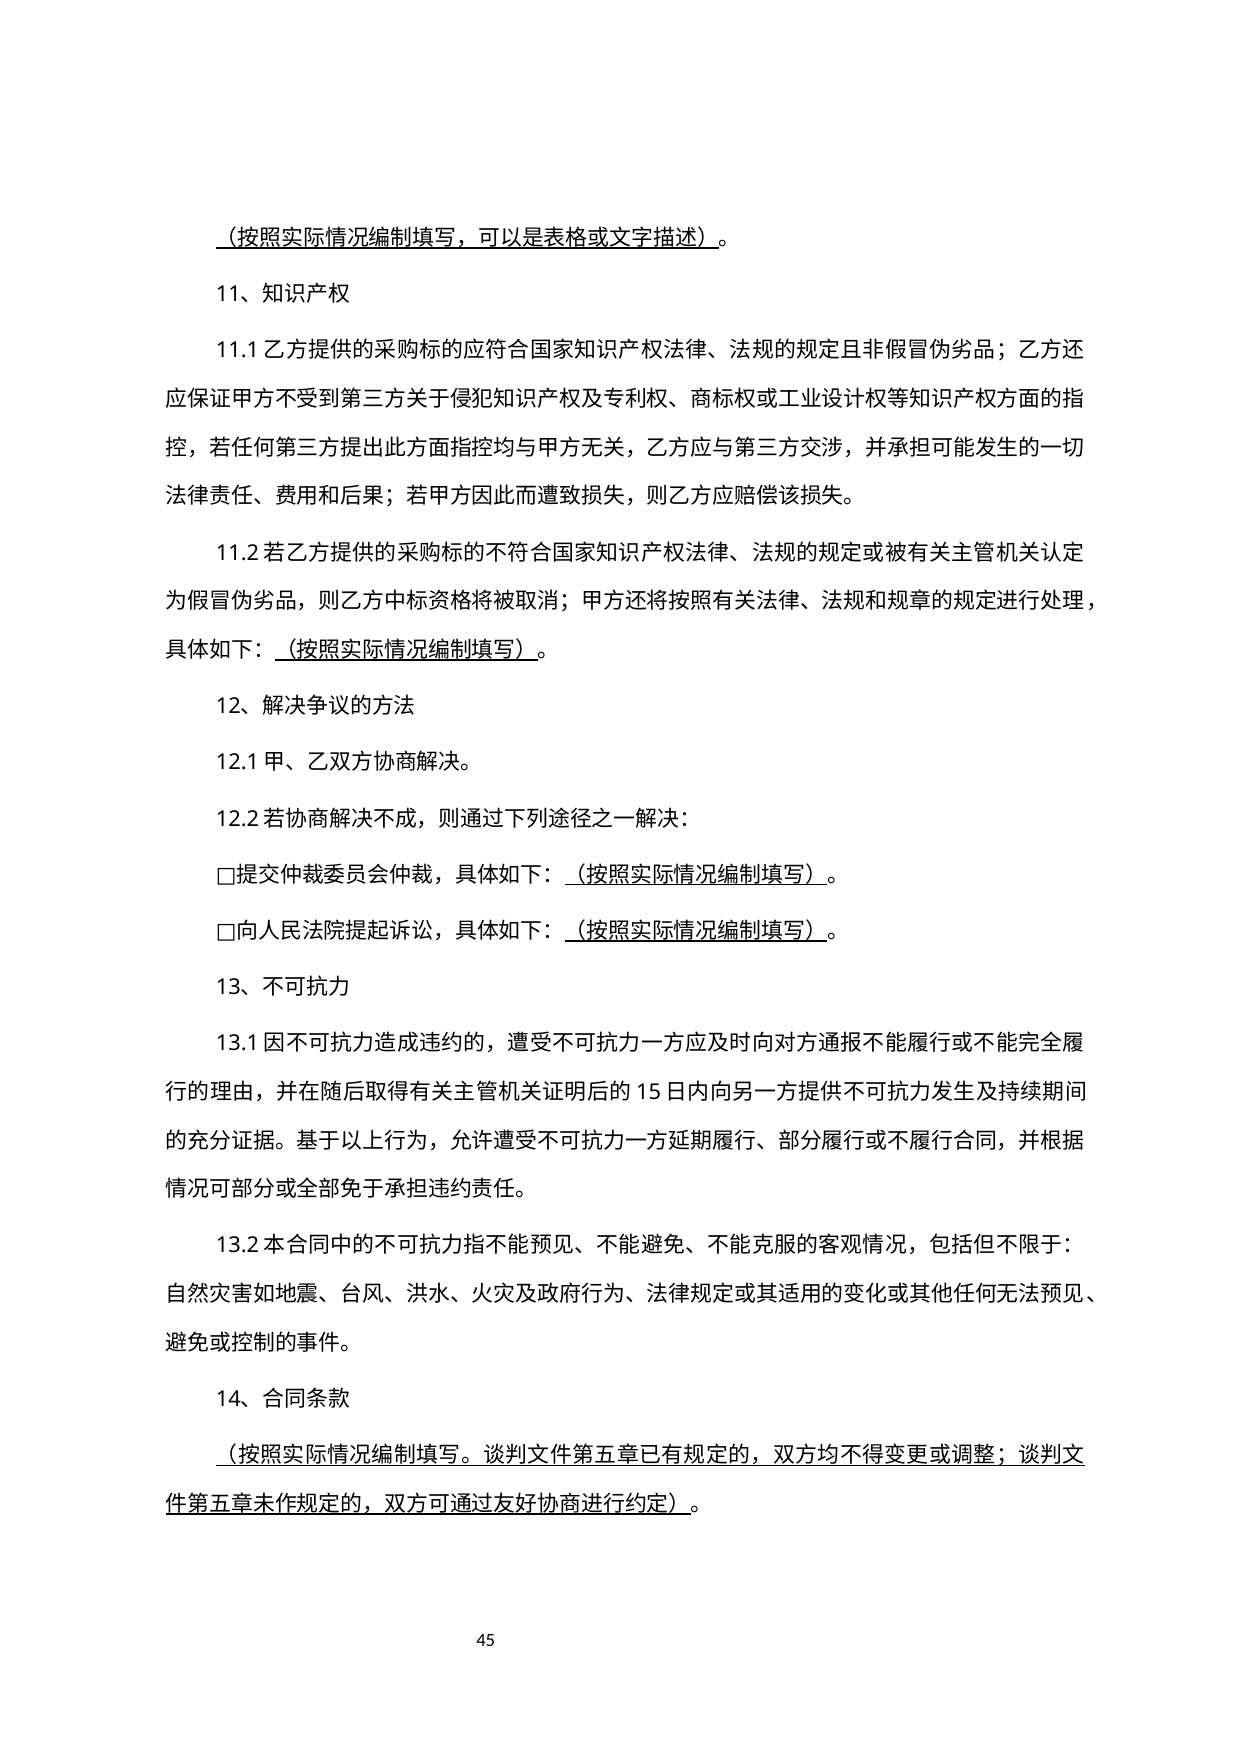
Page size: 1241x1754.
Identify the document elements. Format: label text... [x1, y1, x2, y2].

text □提交仲裁委员会仲裁，具体如下：（按照实际情况编制填写）。 [165, 856, 1087, 889]
text 11.1乙方提供的采购标的应符合国家知识产权法律、法规的规定且非假冒伪劣品；乙方还应保证甲方不受到第三方关于侵犯知识产权及专利权、商标权或工业设计权等知识产权方面的指控，若任何第三方提出此方面指控均与甲方无关，乙方应与第三方交涉，并承担可能发生的一切法律责任、费用和后果；若甲方因此而遭致损失，则乙方应赔偿该损失。 [165, 332, 1087, 511]
text 12.2若协商解决不成，则通过下列途径之一解决： [165, 800, 1087, 833]
text 14、合同条款 [165, 1381, 1087, 1413]
text （按照实际情况编制填写。谈判文件第五章已有规定的，双方均不得变更或调整；谈判文件第五章未作规定的，双方可通过友好协商进行约定）。 [165, 1437, 1087, 1518]
text 13.2本合同中的不可抗力指不能预见、不能避免、不能克服的客观情况，包括但不限于：自然灾害如地震、台风、洪水、火灾及政府行为、法律规定或其适用的变化或其他任何无法预见、避免或控制的事件。 [165, 1227, 1087, 1357]
text 11.2若乙方提供的采购标的不符合国家知识产权法律、法规的规定或被有关主管机关认定为假冒伪劣品，则乙方中标资格将被取消；甲方还将按照有关法律、法规和规章的规定进行处理，具体如下：（按照实际情况编制填写）。 [165, 534, 1087, 664]
text 12、解决争议的方法 [165, 688, 1087, 720]
text （按照实际情况编制填写，可以是表格或文字描述）。 [165, 219, 1087, 252]
text 13.1因不可抗力造成违约的，遭受不可抗力一方应及时向对方通报不能履行或不能完全履行的理由，并在随后取得有关主管机关证明后的15日内向另一方提供不可抗力发生及持续期间的充分证据。基于以上行为，允许遭受不可抗力一方延期履行、部分履行或不履行合同，并根据情况可部分或全部免于承担违约责任。 [165, 1025, 1087, 1203]
text 12.1甲、乙双方协商解决。 [165, 744, 1087, 777]
text 11、知识产权 [165, 276, 1087, 308]
text □向人民法院提起诉讼，具体如下：（按照实际情况编制填写）。 [165, 912, 1087, 945]
text 13、不可抗力 [165, 969, 1087, 1001]
